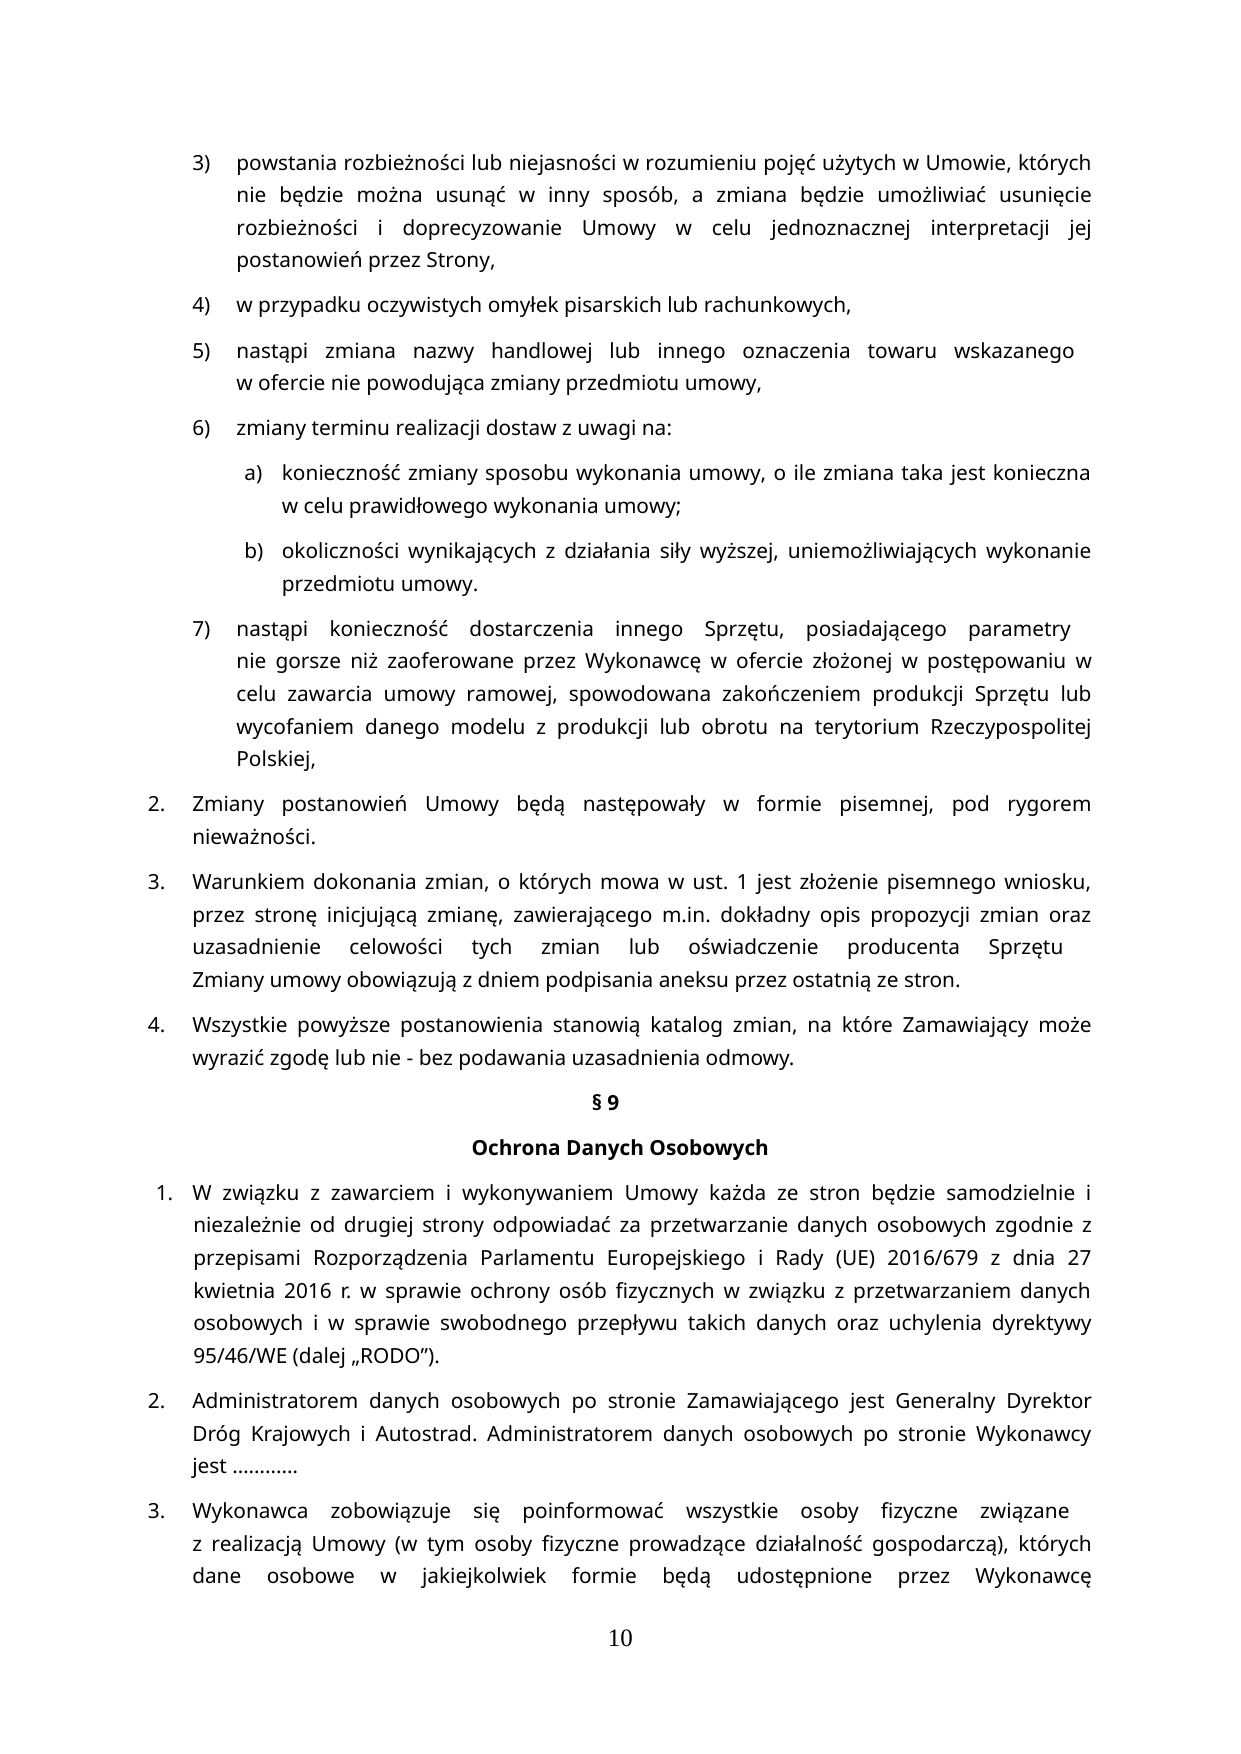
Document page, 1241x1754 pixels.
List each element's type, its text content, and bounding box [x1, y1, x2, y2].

list W związku z zawarciem i wykonywaniem Umowy każda ze stron będzie samodzielnie i niezależnie od drugiej strony odpowiadać za przetwarzanie danych osobowych zgodnie z przepisami Rozporządzenia Parlamentu Europejskiego i Rady (UE) 2016/679 z dnia 27 kwietnia 2016 r. w sprawie ochrony osób fizycznych w związku z przetwarzaniem danych osobowych i w sprawie swobodnego przepływu takich danych oraz uchylenia dyrektywy 95/46/WE (dalej „RODO”). [156, 1178, 1093, 1369]
text Ochrona Danych Osobowych [148, 1133, 1093, 1161]
list Warunkiem dokonania zmian, o których mowa w ust. 1 jest złożenie pisemnego wniosku, przez stronę inicjującą zmianę, zawierającego m.in. dokładny opis propozycji zmian oraz uzasadnienie celowości tych zmian lub oświadczenie producenta Sprzętu Zmiany umowy obowiązują z dniem podpisania aneksu przez ostatnią ze stron. [148, 867, 1093, 993]
list zmiany terminu realizacji dostaw z uwagi na: [192, 413, 1093, 442]
list okoliczności wynikających z działania siły wyższej, uniemożliwiających wykonanie przedmiotu umowy. [244, 536, 1093, 597]
list powstania rozbieżności lub niejasności w rozumieniu pojęć użytych w Umowie, których nie będzie można usunąć w inny sposób, a zmiana będzie umożliwiać usunięcie rozbieżności i doprecyzowanie Umowy w celu jednoznacznej interpretacji jej postanowień przez Strony, [192, 148, 1093, 274]
list konieczność zmiany sposobu wykonania umowy, o ile zmiana taka jest konieczna w celu prawidłowego wykonania umowy; [244, 458, 1093, 519]
list Zmiany postanowień Umowy będą następowały w formie pisemnej, pod rygorem nieważności. [148, 789, 1093, 851]
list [148, 1496, 1093, 1590]
list nastąpi konieczność dostarczenia innego Sprzętu, posiadającego parametry nie gorsze niż zaoferowane przez Wykonawcę w ofercie złożonej w postępowaniu w celu zawarcia umowy ramowej, spowodowana zakończeniem produkcji Sprzętu lub wycofaniem danego modelu z produkcji lub obrotu na terytorium Rzeczypospolitej Polskiej, [192, 614, 1093, 773]
list nastąpi zmiana nazwy handlowej lub innego oznaczenia towaru wskazanego w ofercie nie powodująca zmiany przedmiotu umowy, [192, 336, 1093, 397]
list Administratorem danych osobowych po stronie Zamawiającego jest Generalny Dyrektor Dróg Krajowych i Autostrad. Administratorem danych osobowych po stronie Wykonawcy jest ………… [148, 1386, 1093, 1480]
list w przypadku oczywistych omyłek pisarskich lub rachunkowych, [192, 291, 1093, 319]
text § 9 [118, 1088, 1093, 1116]
list Wszystkie powyższe postanowienia stanowią katalog zmian, na które Zamawiający może wyrazić zgodę lub nie - bez podawania uzasadnienia odmowy. [148, 1010, 1093, 1071]
